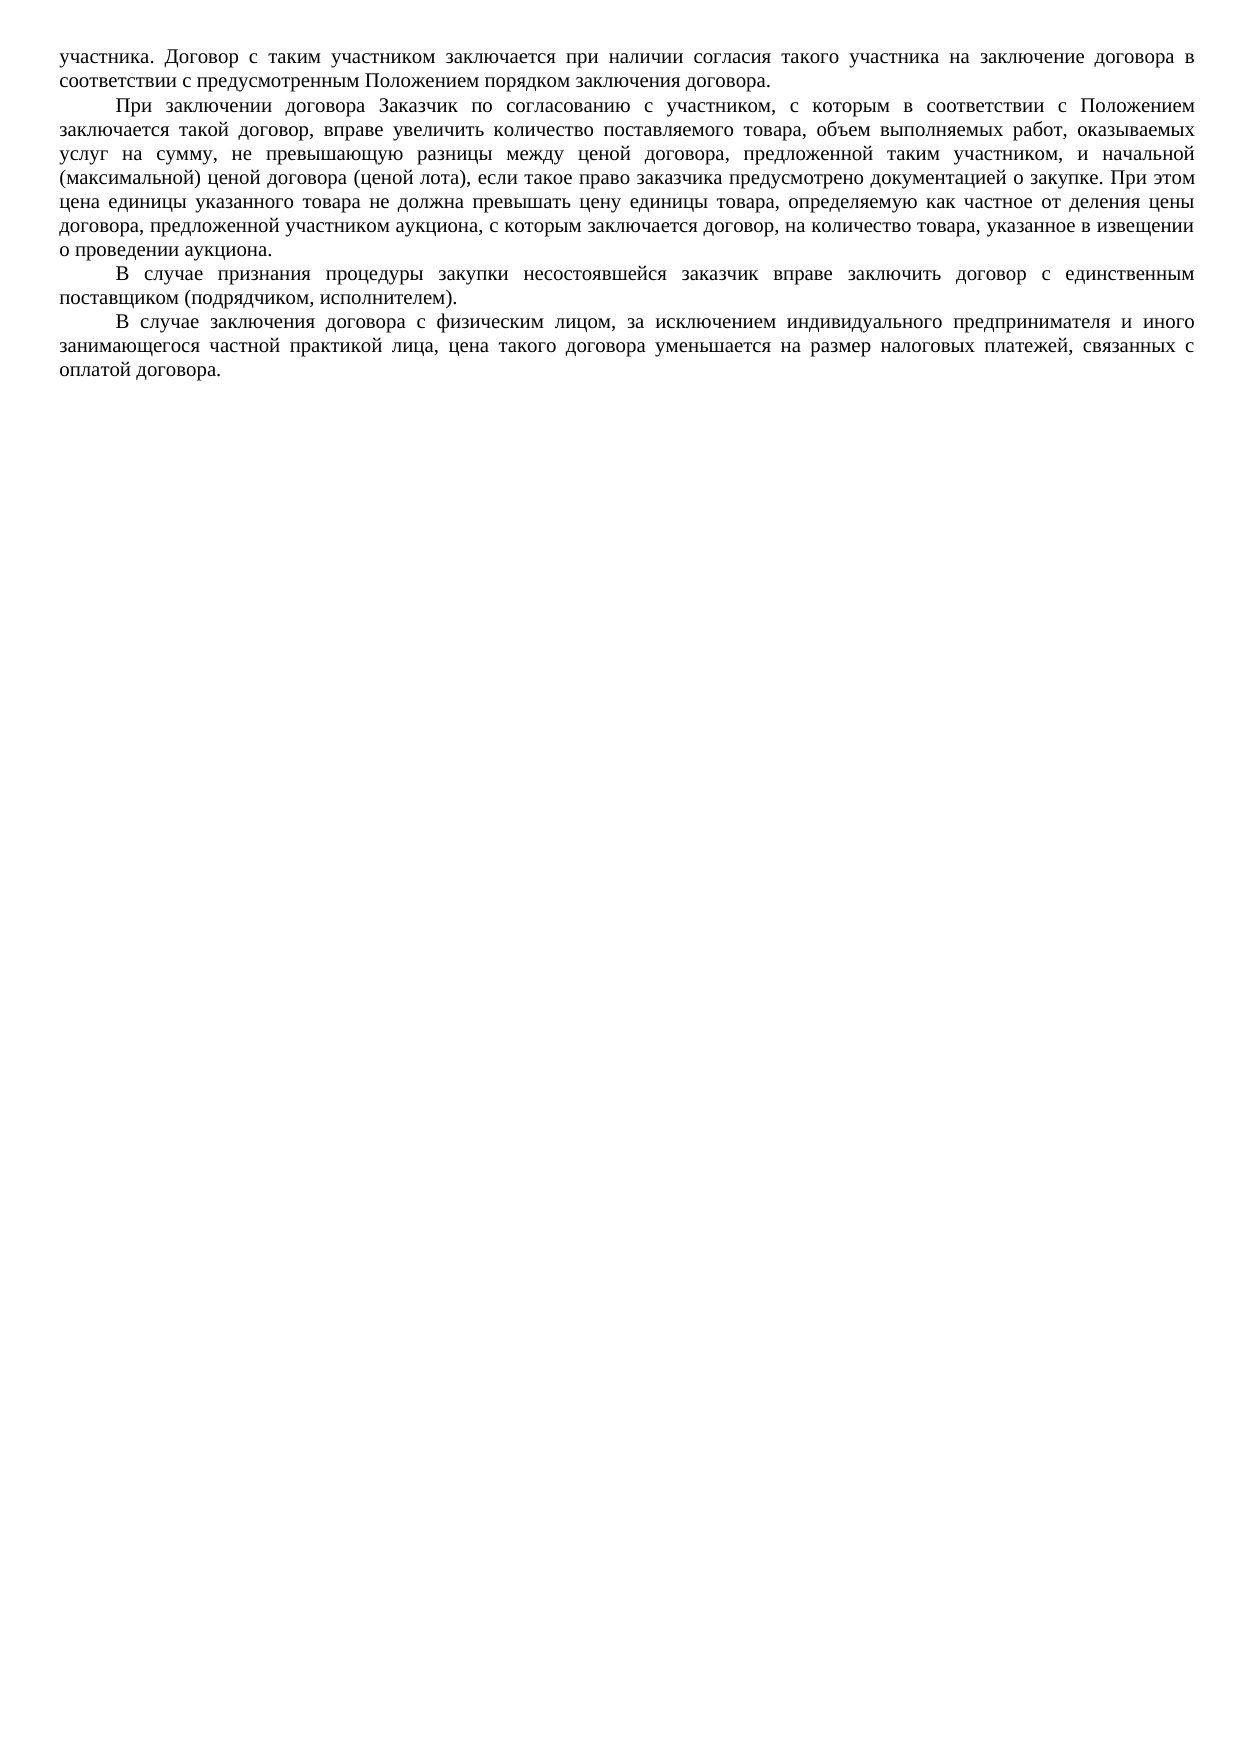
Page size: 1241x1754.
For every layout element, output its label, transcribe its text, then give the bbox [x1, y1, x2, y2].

list В случае заключения договора с физическим лицом, за исключением индивидуального предпринимателя и иного занимающегося частной практикой лица, цена такого договора уменьшается на размер налоговых платежей, связанных с оплатой договора. [59, 309, 1196, 381]
list При заключении договора Заказчик по согласованию с участником, с которым в соответствии с Положением заключается такой договор, вправе увеличить количество поставляемого товара, объем выполняемых работ, оказываемых услуг на сумму, не превышающую разницы между ценой договора, предложенной таким участником, и начальной (максимальной) ценой договора (ценой лота), если такое право заказчика предусмотрено документацией о закупке. При этом цена единицы указанного товара не должна превышать цену единицы товара, определяемую как частное от деления цены договора, предложенной участником аукциона, с которым заключается договор, на количество товара, указанное в извещении о проведении аукциона. [59, 92, 1196, 261]
list В случае признания процедуры закупки несостоявшейся заказчик вправе заключить договор с единственным поставщиком (подрядчиком, исполнителем). [59, 261, 1196, 309]
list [59, 44, 1196, 92]
